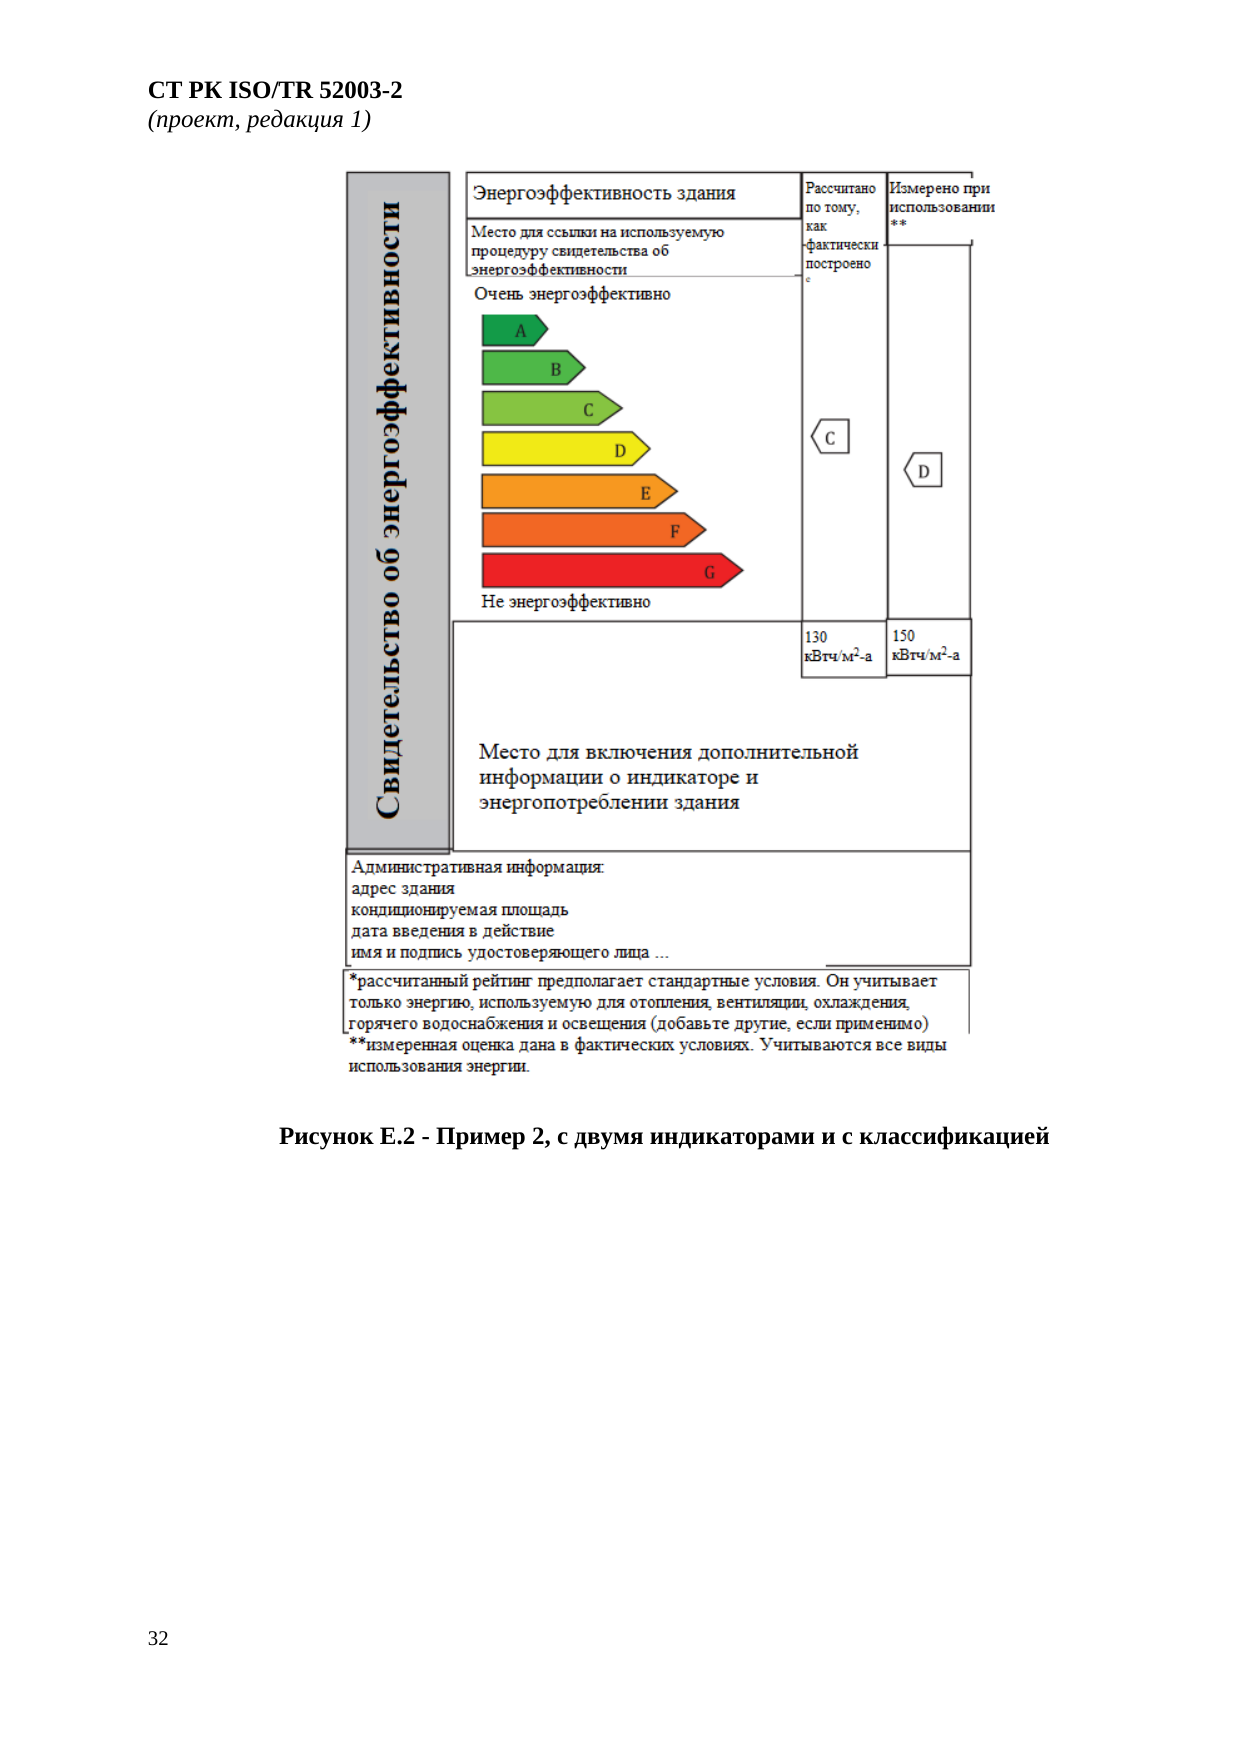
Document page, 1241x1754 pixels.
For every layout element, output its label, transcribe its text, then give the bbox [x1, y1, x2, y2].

picture [324, 147, 1005, 1093]
text Рисунок E.2 - Пример 2, с двумя индикаторами и с классификацией [148, 1121, 1122, 1150]
